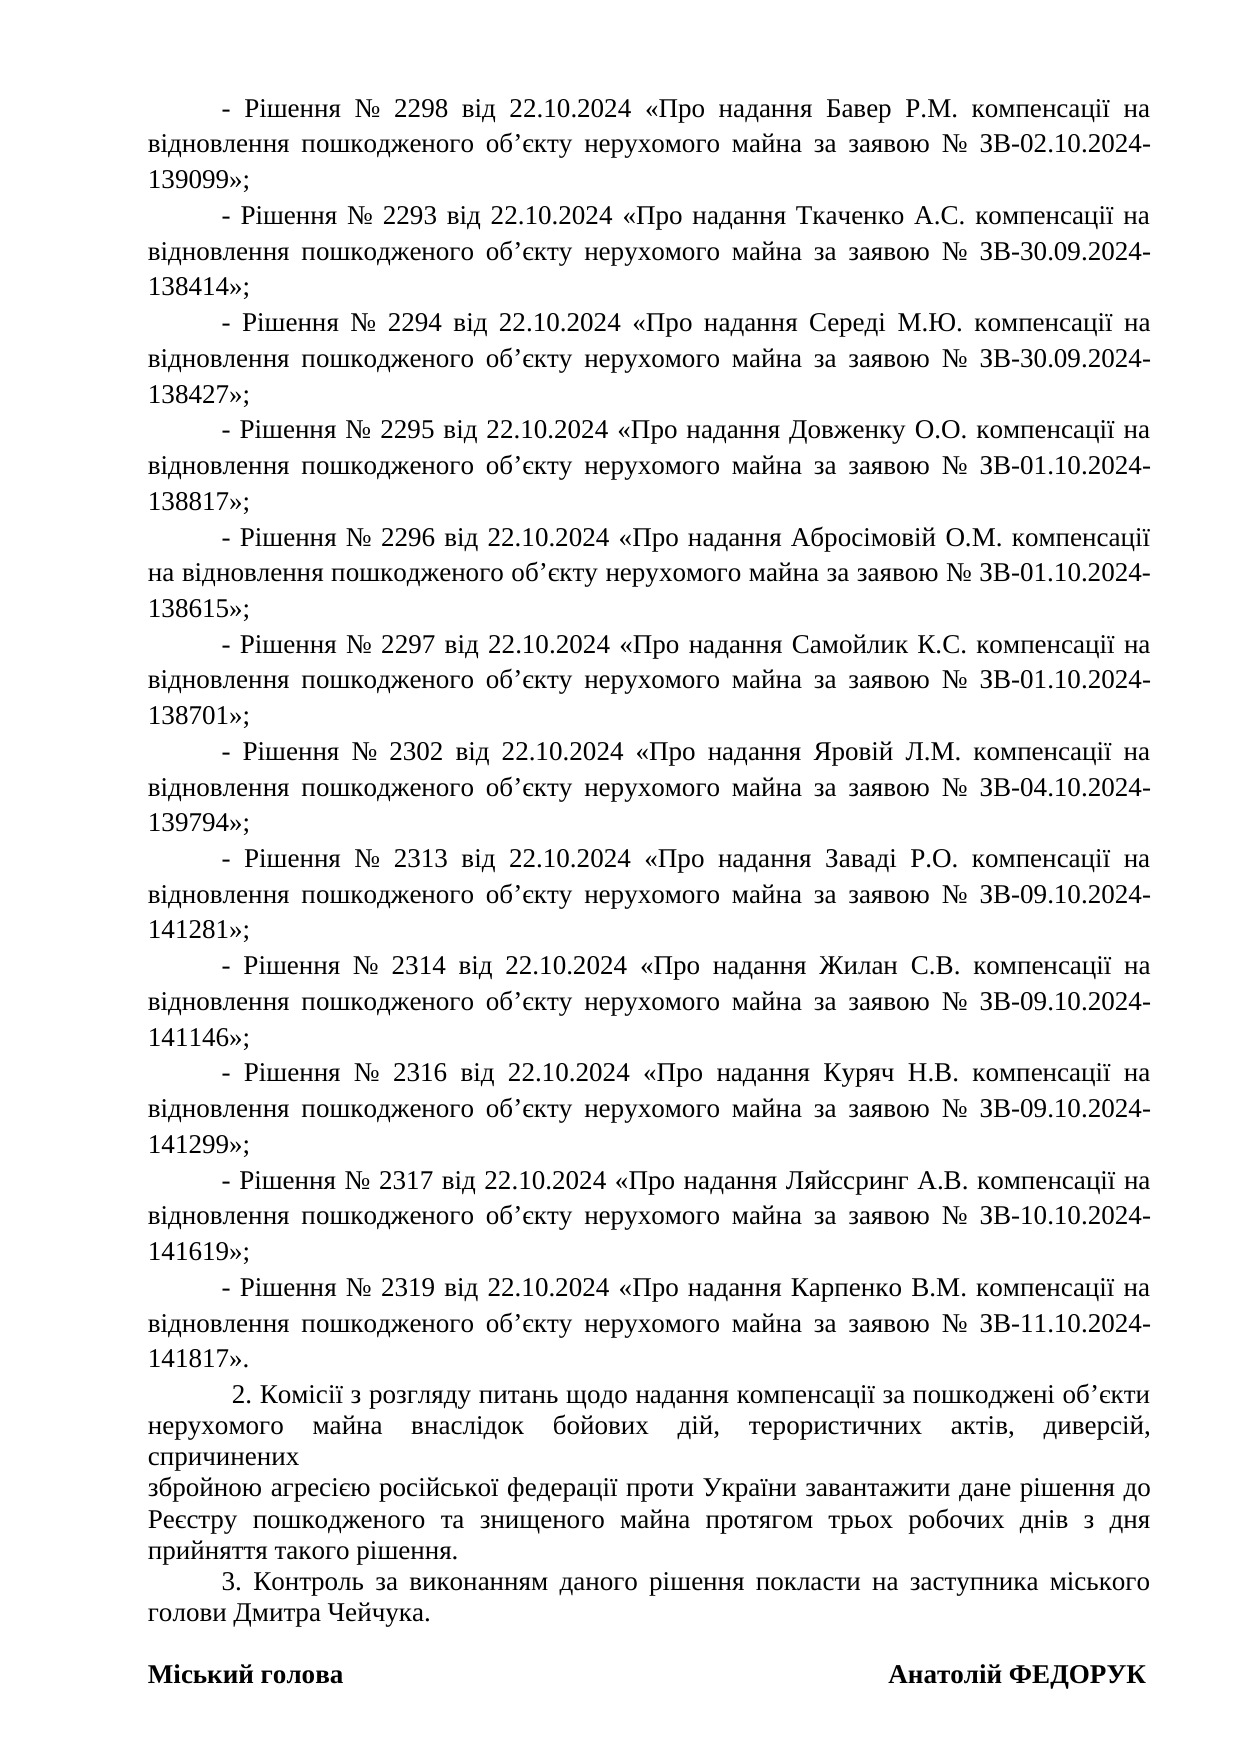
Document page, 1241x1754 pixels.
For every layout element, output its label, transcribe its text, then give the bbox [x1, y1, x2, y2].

text - Рішення № 2316 від 22.10.2024 «Про надання Куряч Н.В. компенсації на відновлення пошкодженого об’єкту нерухомого майна за заявою № ЗВ-09.10.2024-141299»; [148, 1057, 1152, 1159]
text 2. Комісії з розгляду питань щодо надання компенсації за пошкоджені об’єкти нерухомого майна внаслідок бойових дій, терористичних актів, диверсій, спричинених [148, 1378, 1152, 1472]
text - Рішення № 2319 від 22.10.2024 «Про надання Карпенко В.М. компенсації на відновлення пошкодженого об’єкту нерухомого майна за заявою № ЗВ-11.10.2024-141817». [148, 1271, 1152, 1373]
text - Рішення № 2294 від 22.10.2024 «Про надання Середі М.Ю. компенсації на відновлення пошкодженого об’єкту нерухомого майна за заявою № ЗВ-30.09.2024-138427»; [148, 306, 1152, 409]
text - Рішення № 2317 від 22.10.2024 «Про надання Ляйссринг А.В. компенсації на відновлення пошкодженого об’єкту нерухомого майна за заявою № ЗВ-10.10.2024-141619»; [148, 1164, 1152, 1266]
text - Рішення № 2298 від 22.10.2024 «Про надання Бавер Р.М. компенсації на відновлення пошкодженого об’єкту нерухомого майна за заявою № ЗВ-02.10.2024-139099»; [148, 92, 1152, 194]
text - Рішення № 2293 від 22.10.2024 «Про надання Ткаченко А.С. компенсації на відновлення пошкодженого об’єкту нерухомого майна за заявою № ЗВ-30.09.2024-138414»; [148, 199, 1152, 302]
text - Рішення № 2296 від 22.10.2024 «Про надання Абросімовій О.М. компенсації на відновлення пошкодженого об’єкту нерухомого майна за заявою № ЗВ-01.10.2024-138615»; [148, 521, 1152, 623]
text Міський голова Анатолій ФЕДОРУК [148, 1658, 1152, 1689]
text збройною агресією російської федерації проти України завантажити дане рішення до Реєстру пошкодженого та знищеного майна протягом трьох робочих днів з дня прийняття такого рішення. [148, 1472, 1152, 1565]
text - Рішення № 2313 від 22.10.2024 «Про надання Заваді Р.О. компенсації на відновлення пошкодженого об’єкту нерухомого майна за заявою № ЗВ-09.10.2024-141281»; [148, 842, 1152, 945]
text - Рішення № 2302 від 22.10.2024 «Про надання Яровій Л.М. компенсації на відновлення пошкодженого об’єкту нерухомого майна за заявою № ЗВ-04.10.2024-139794»; [148, 735, 1152, 838]
text - Рішення № 2314 від 22.10.2024 «Про надання Жилан С.В. компенсації на відновлення пошкодженого об’єкту нерухомого майна за заявою № ЗВ-09.10.2024-141146»; [148, 949, 1152, 1052]
text - Рішення № 2295 від 22.10.2024 «Про надання Довженку О.О. компенсації на відновлення пошкодженого об’єкту нерухомого майна за заявою № ЗВ-01.10.2024-138817»; [148, 413, 1152, 516]
text 3. Контроль за виконанням даного рішення покласти на заступника міського голови Дмитра Чейчука. [148, 1565, 1152, 1627]
text - Рішення № 2297 від 22.10.2024 «Про надання Самойлик К.С. компенсації на відновлення пошкодженого об’єкту нерухомого майна за заявою № ЗВ-01.10.2024-138701»; [148, 628, 1152, 730]
